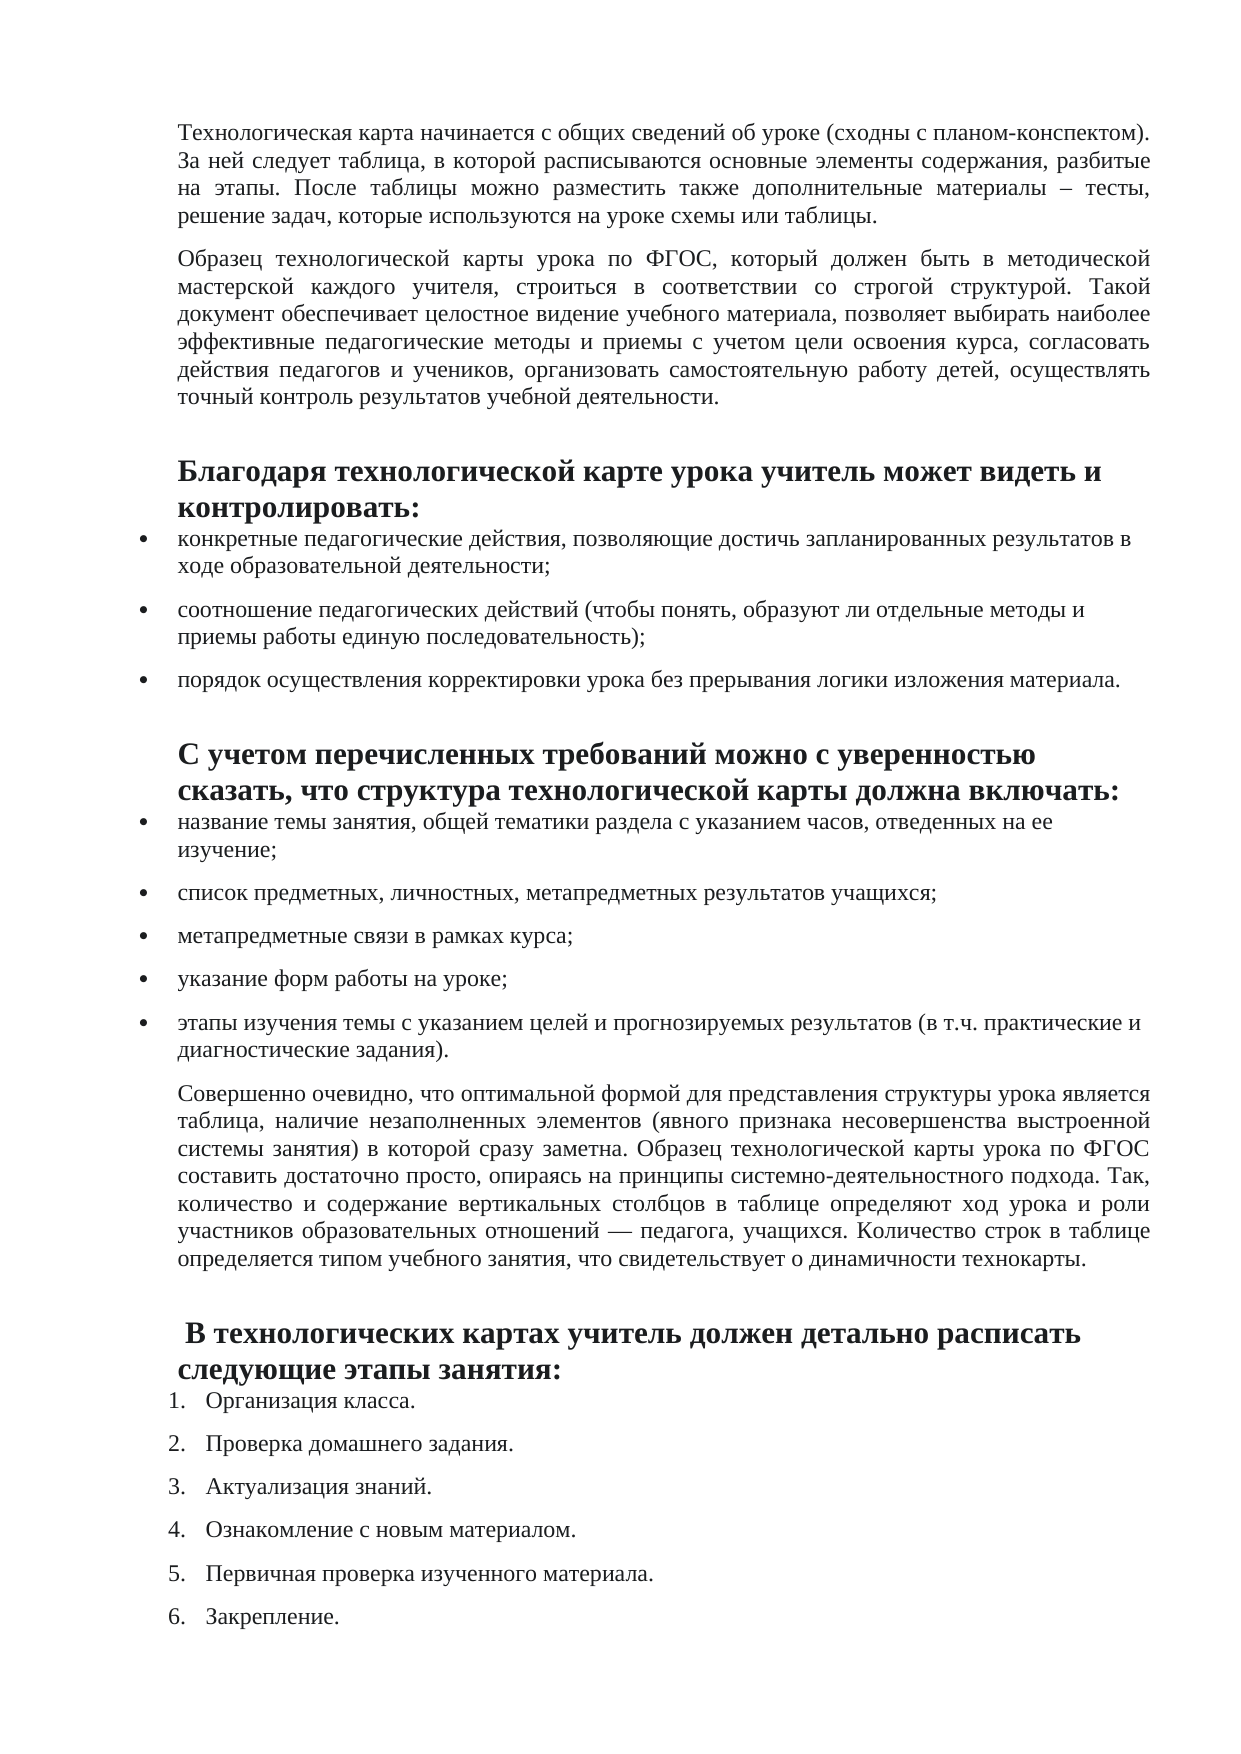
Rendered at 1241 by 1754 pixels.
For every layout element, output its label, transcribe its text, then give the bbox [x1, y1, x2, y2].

list указание форм работы на уроке; [140, 964, 1152, 992]
list Закрепление. [168, 1602, 1152, 1629]
list Актуализация знаний. [168, 1472, 1152, 1500]
list список предметных, личностных, метапредметных результатов учащихся; [140, 878, 1152, 906]
text Благодаря технологической карте урока учитель может видеть и контролировать: [177, 452, 1152, 524]
list порядок осуществления корректировки урока без прерывания логики изложения материала. [140, 666, 1152, 693]
list соотношение педагогических действий (чтобы понять, образуют ли отдельные методы и приемы работы единую последовательность); [140, 595, 1152, 650]
list Ознакомление с новым материалом. [168, 1516, 1152, 1543]
list конкретные педагогические действия, позволяющие достичь запланированных результатов в ходе образовательной деятельности; [140, 524, 1152, 579]
text В технологических картах учитель должен детально расписать следующие этапы занятия: [177, 1314, 1152, 1386]
list Проверка домашнего задания. [168, 1429, 1152, 1457]
list Организация класса. [168, 1386, 1152, 1413]
text Технологическая карта начинается с общих сведений об уроке (сходны с планом-конспектом). За ней следует таблица, в которой расписываются основные элементы содержания, разбитые на этапы. После таблицы можно разместить также дополнительные материалы – тесты, решение задач, которые используются на уроке схемы или таблицы. [177, 118, 1152, 228]
list Первичная проверка изученного материала. [168, 1559, 1152, 1586]
text Образец технологической карты урока по ФГОС, который должен быть в методической мастерской каждого учителя, строиться в соответствии со строгой структурой. Такой документ обеспечивает целостное видение учебного материала, позволяет выбирать наиболее эффективные педагогические методы и приемы с учетом цели освоения курса, согласовать действия педагогов и учеников, организовать самостоятельную работу детей, осуществлять точный контроль результатов учебной деятельности. [177, 244, 1152, 410]
list этапы изучения темы с указанием целей и прогнозируемых результатов (в т.ч. практические и диагностические задания). [140, 1008, 1152, 1063]
list метапредметные связи в рамках курса; [140, 921, 1152, 949]
text С учетом перечисленных требований можно с уверенностью сказать, что структура технологической карты должна включать: [177, 735, 1152, 807]
text Совершенно очевидно, что оптимальной формой для представления структуры урока является таблица, наличие незаполненных элементов (явного признака несовершенства выстроенной системы занятия) в которой сразу заметна. Образец технологической карты урока по ФГОС составить достаточно просто, опираясь на принципы системно-деятельностного подхода. Так, количество и содержание вертикальных столбцов в таблице определяют ход урока и роли участников образовательных отношений — педагога, учащихся. Количество строк в таблице определяется типом учебного занятия, что свидетельствует о динамичности технокарты. [177, 1078, 1152, 1272]
list название темы занятия, общей тематики раздела с указанием часов, отведенных на ее изучение; [140, 807, 1152, 862]
